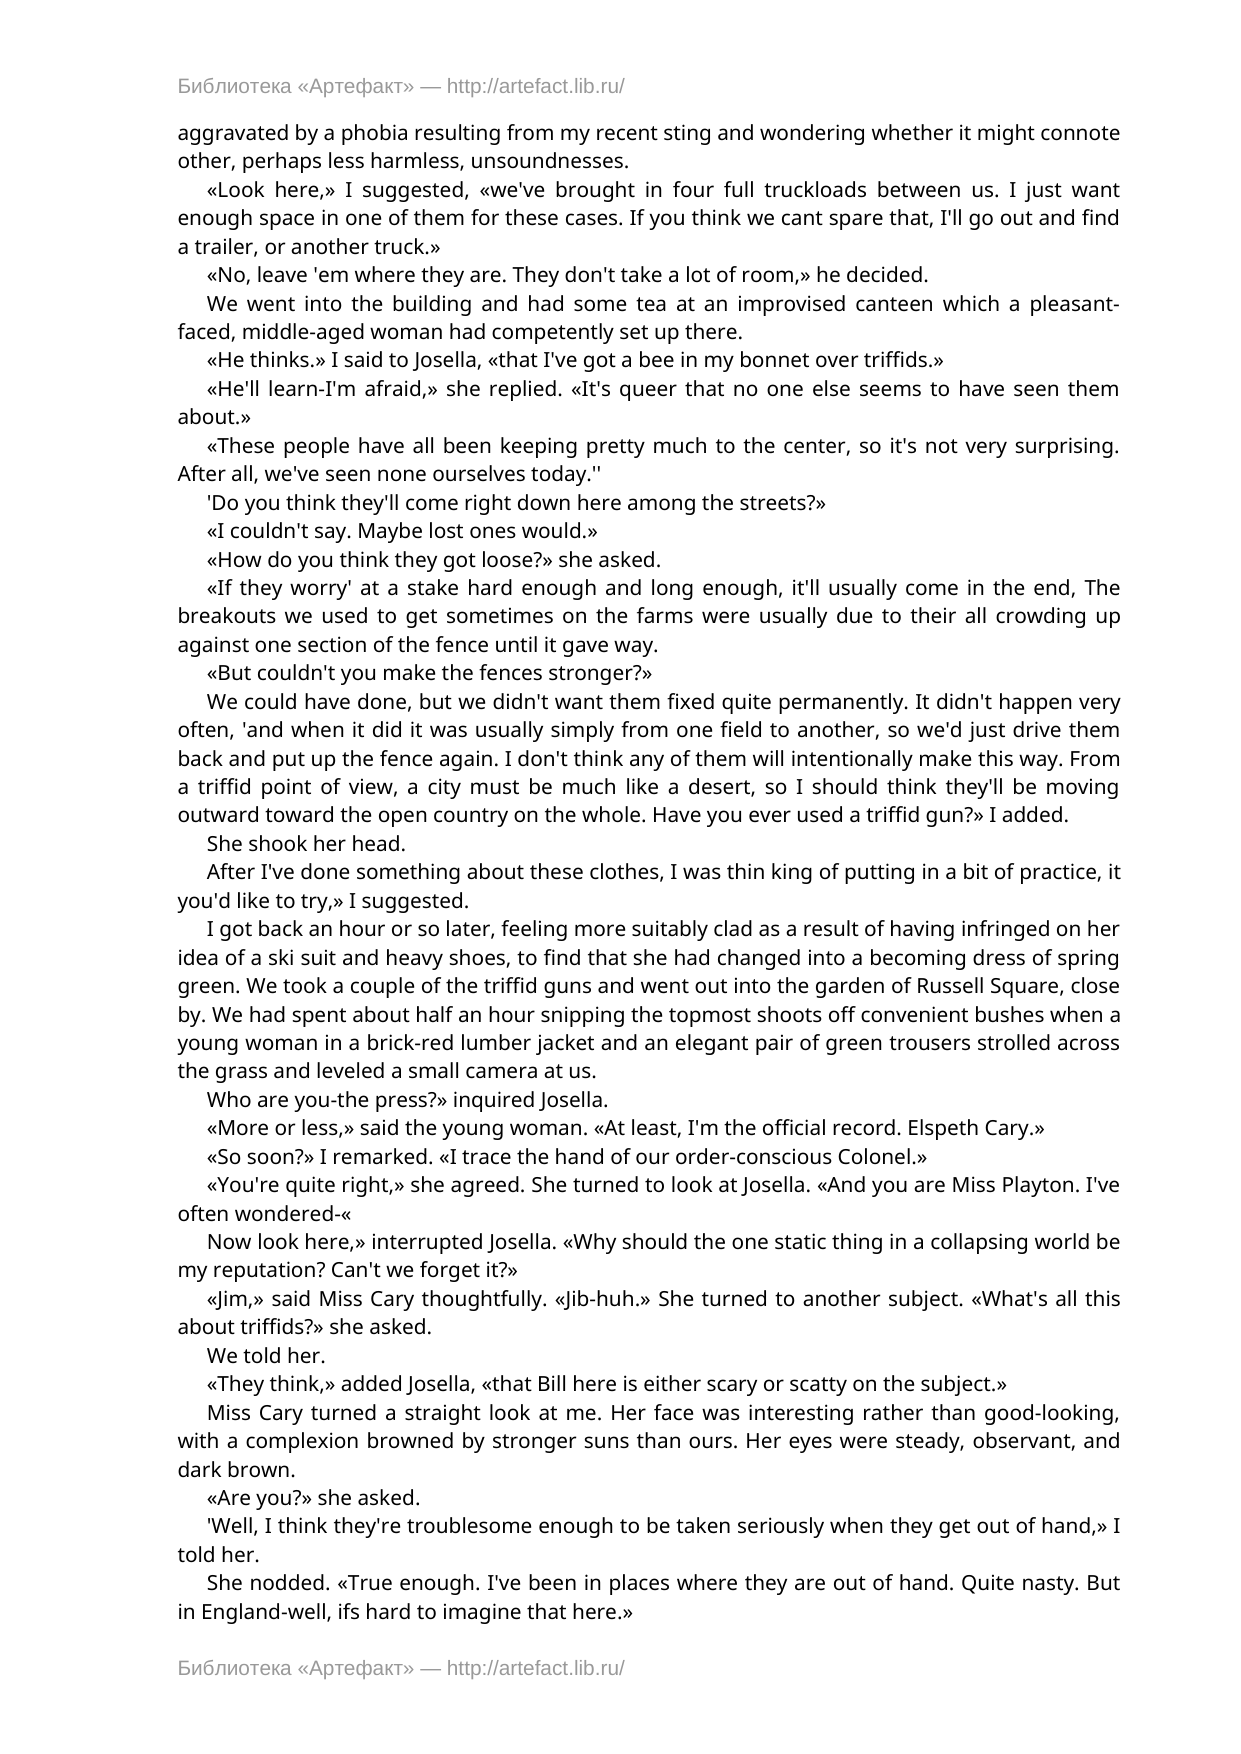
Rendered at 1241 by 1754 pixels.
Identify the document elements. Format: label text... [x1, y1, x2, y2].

text She nodded. «True enough. I've been in places where they are out of hand. Quite nasty. But in England-well, ifs hard to imagine that here.» [177, 1568, 1122, 1625]
text Now look here,» interrupted Josella. «Why should the one static thing in a collapsing world be my reputation? Can't we forget it?» [177, 1227, 1122, 1284]
text Miss Cary turned a straight look at me. Her face was interesting rather than good-looking, with a complexion browned by stronger suns than ours. Her eyes were steady, observant, and dark brown. [177, 1398, 1122, 1483]
text «He'll learn-I'm afraid,» she replied. «It's queer that no one else seems to have seen them about.» [177, 374, 1122, 431]
text We could have done, but we didn't want them fixed quite permanently. It didn't happen very often, 'and when it did it was usually simply from one field to another, so we'd just drive them back and put up the fence again. I don't think any of them will intentionally make this way. From a triffid point of view, a city must be much like a desert, so I should think they'll be moving outward toward the open country on the whole. Have you ever used a triffid gun?» I added. [177, 687, 1122, 829]
text «Are you?» she asked. [177, 1483, 1122, 1512]
text I got back an hour or so later, feeling more suitably clad as a result of having infringed on her idea of a ski suit and heavy shoes, to find that she had changed into a becoming dress of spring green. We took a couple of the triffid guns and went out into the garden of Russell Square, close by. We had spent about half an hour snipping the topmost shoots off convenient bushes when a young woman in a brick-red lumber jacket and an elegant pair of green trousers strolled across the grass and leveled a small camera at us. [177, 914, 1122, 1085]
text «He thinks.» I said to Josella, «that I've got a bee in my bonnet over triffids.» [177, 346, 1122, 374]
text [177, 118, 1122, 175]
text «If they worry' at a stake hard enough and long enough, it'll usually come in the end, The breakouts we used to get sometimes on the farms were usually due to their all crowding up against one section of the fence until it gave way. [177, 573, 1122, 658]
text «More or less,» said the young woman. «At least, I'm the official record. Elspeth Cary.» [177, 1113, 1122, 1142]
text «I couldn't say. Maybe lost ones would.» [177, 516, 1122, 545]
text We told her. [177, 1341, 1122, 1369]
text «You're quite right,» she agreed. She turned to look at Josella. «And you are Miss Playton. I've often wondered-« [177, 1170, 1122, 1227]
text After I've done something about these clothes, I was thin king of putting in a bit of practice, it you'd like to try,» I suggested. [177, 857, 1122, 914]
text «But couldn't you make the fences stronger?» [177, 658, 1122, 687]
text «So soon?» I remarked. «I trace the hand of our order-conscious Colonel.» [177, 1142, 1122, 1170]
text «Jim,» said Miss Cary thoughtfully. «Jib-huh.» She turned to another subject. «What's all this about triffids?» she asked. [177, 1284, 1122, 1341]
text She shook her head. [177, 829, 1122, 857]
text We went into the building and had some tea at an improvised canteen which a pleasant-faced, middle-aged woman had competently set up there. [177, 289, 1122, 346]
text 'Do you think they'll come right down here among the streets?» [177, 488, 1122, 516]
text «How do you think they got loose?» she asked. [177, 545, 1122, 573]
text «Look here,» I suggested, «we've brought in four full truckloads between us. I just want enough space in one of them for these cases. If you think we cant spare that, I'll go out and find a trailer, or another truck.» [177, 175, 1122, 260]
text «These people have all been keeping pretty much to the center, so it's not very surprising. After all, we've seen none ourselves today.'' [177, 431, 1122, 488]
text «They think,» added Josella, «that Bill here is either scary or scatty on the subject.» [177, 1369, 1122, 1398]
text «No, leave 'em where they are. They don't take a lot of room,» he decided. [177, 260, 1122, 289]
text Who are you-the press?» inquired Josella. [177, 1085, 1122, 1113]
text 'Well, I think they're troublesome enough to be taken seriously when they get out of hand,» I told her. [177, 1512, 1122, 1568]
